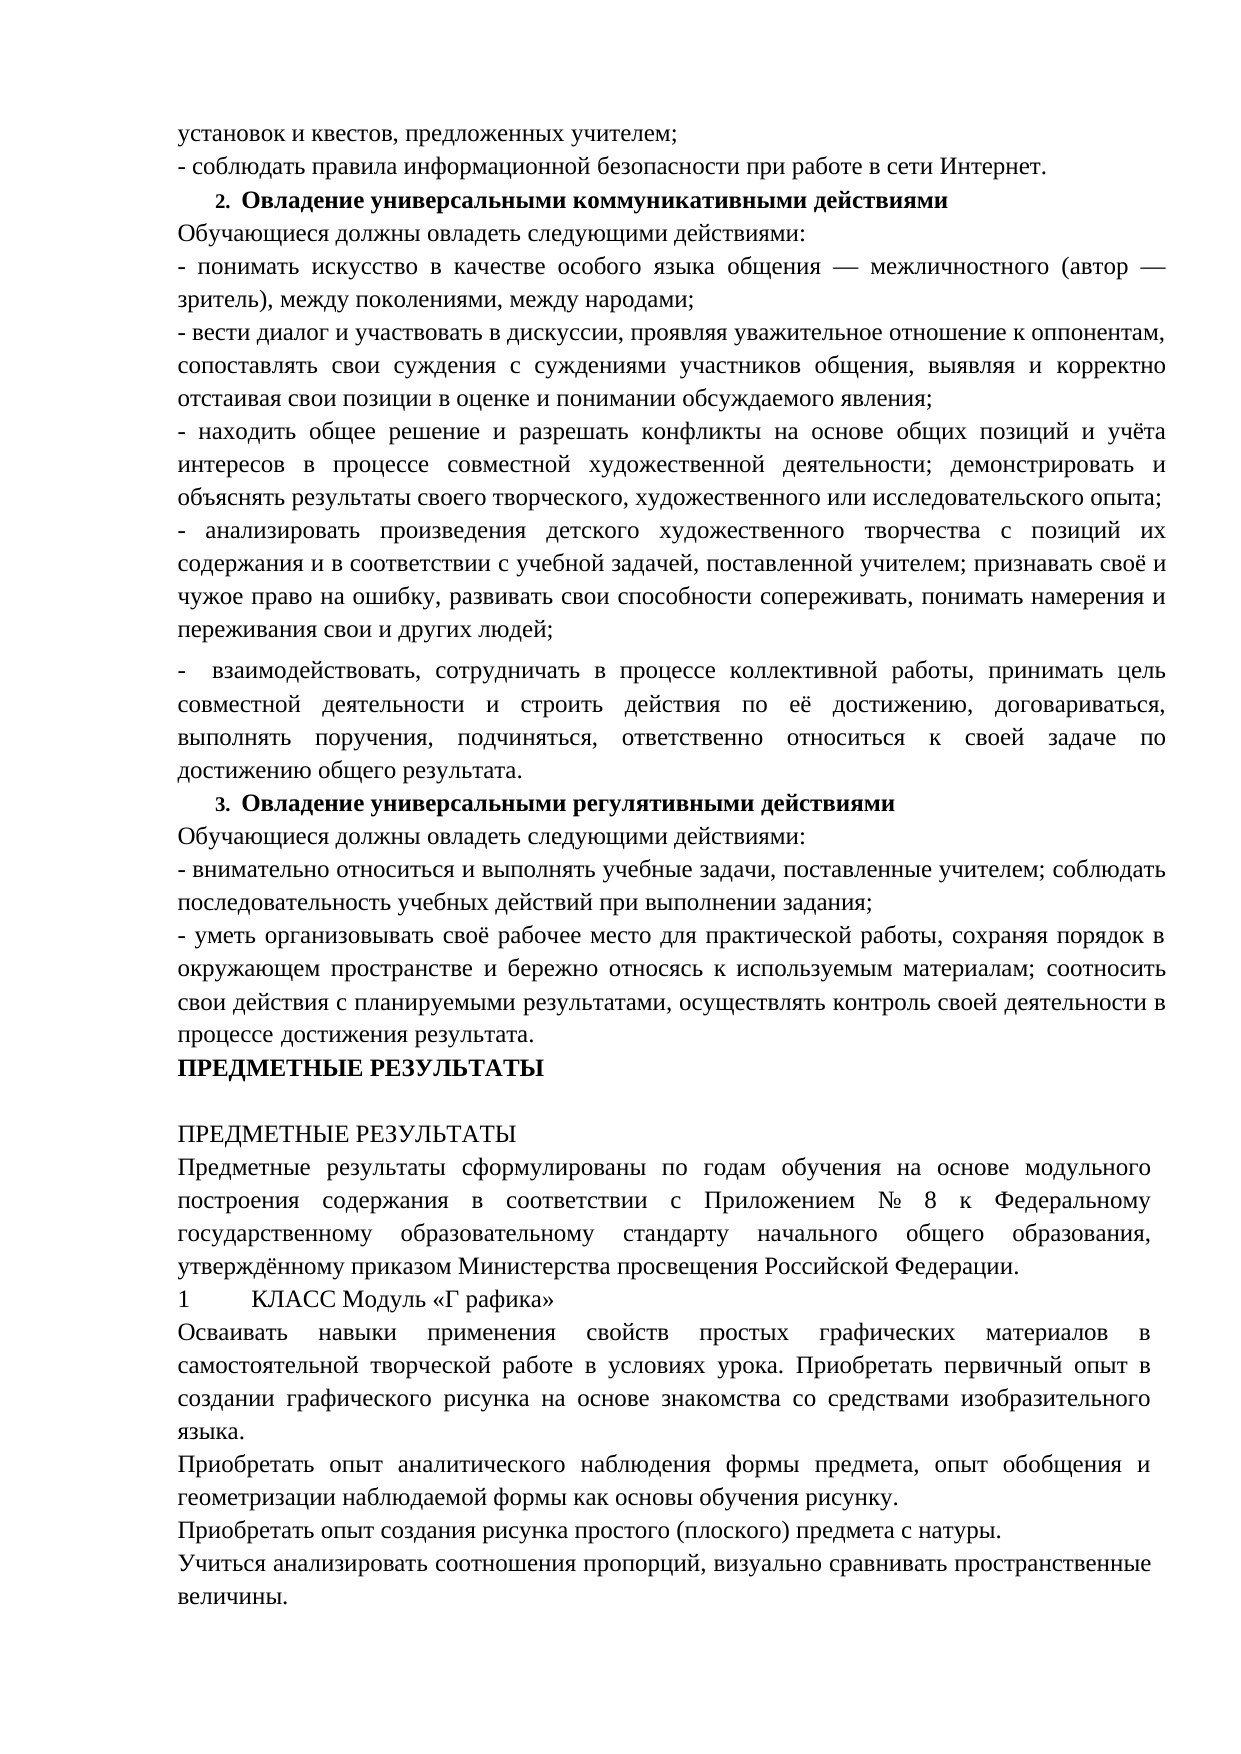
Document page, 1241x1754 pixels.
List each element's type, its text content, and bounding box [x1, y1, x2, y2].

text - уметь организовывать своё рабочее место для практической работы, сохраняя порядок в окружающем пространстве и бережно относясь к используемым материалам; соотносить свои действия с планируемыми результатами, осуществлять контроль своей деятельности в процессе достижения результата. [177, 921, 1166, 1048]
list Овладение универсальными регулятивными действиями [215, 788, 1166, 817]
text - взаимодействовать, сотрудничать в процессе коллективной работы, принимать цель совместной деятельности и строить действия по её достижению, договариваться, выполнять поручения, подчиняться, ответственно относиться к своей задаче по достижению общего результата. [177, 656, 1166, 783]
text - находить общее решение и разрешать конфликты на основе общих позиций и учёта интересов в процессе совместной художественной деятельности; демонстрировать и объяснять результаты своего творческого, художественного или исследовательского опыта; [177, 416, 1166, 511]
text - внимательно относиться и выполнять учебные задачи, поставленные учителем; соблюдать последовательность учебных действий при выполнении задания; [177, 854, 1166, 916]
text - анализировать произведения детского художественного творчества с позиций их содержания и в соответствии с учебной задачей, поставленной учителем; признавать своё и чужое право на ошибку, развивать свои способности сопереживать, понимать намерения и переживания свои и других людей; [177, 515, 1166, 643]
list Овладение универсальными коммуникативными действиями [215, 185, 1166, 213]
text Обучающиеся должны овладеть следующими действиями: [177, 218, 1166, 247]
text ПРЕДМЕТНЫЕ РЕЗУЛЬТАТЫ [177, 1053, 1166, 1081]
text - вести диалог и участвовать в дискуссии, проявляя уважительное отношение к оппонентам, сопоставлять свои суждения с суждениями участников общения, выявляя и корректно отстаивая свои позиции в оценке и понимании обсуждаемого явления; [177, 317, 1166, 412]
text Обучающиеся должны овладеть следующими действиями: [177, 821, 1166, 850]
text - понимать искусство в качестве особого языка общения — межличностного (автор — зритель), между поколениями, между народами; [177, 251, 1166, 313]
text - соблюдать правила информационной безопасности при работе в сети Интернет. [177, 151, 1166, 180]
text Предметные результаты сформулированы по годам обучения на основе модульного построения содержания в соответствии с Приложением № 8 к Федеральному государственному образовательному стандарту начального общего образования, утверждённому приказом Министерства просвещения Российской Федерации. [177, 1152, 1152, 1279]
text Приобретать опыт аналитического наблюдения формы предмета, опыт обобщения и геометризации наблюдаемой формы как основы обучения рисунку. [177, 1449, 1152, 1511]
text Приобретать опыт создания рисунка простого (плоского) предмета с натуры. [177, 1515, 1152, 1544]
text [177, 118, 1166, 147]
text Учиться анализировать соотношения пропорций, визуально сравнивать пространственные величины. [177, 1548, 1152, 1610]
text 1 КЛАСС Модуль «Г рафика» [177, 1284, 1152, 1312]
text ПРЕДМЕТНЫЕ РЕЗУЛЬТАТЫ [177, 1119, 1152, 1147]
text Осваивать навыки применения свойств простых графических материалов в самостоятельной творческой работе в условиях урока. Приобретать первичный опыт в создании графического рисунка на основе знакомства со средствами изобразительного языка. [177, 1317, 1152, 1444]
